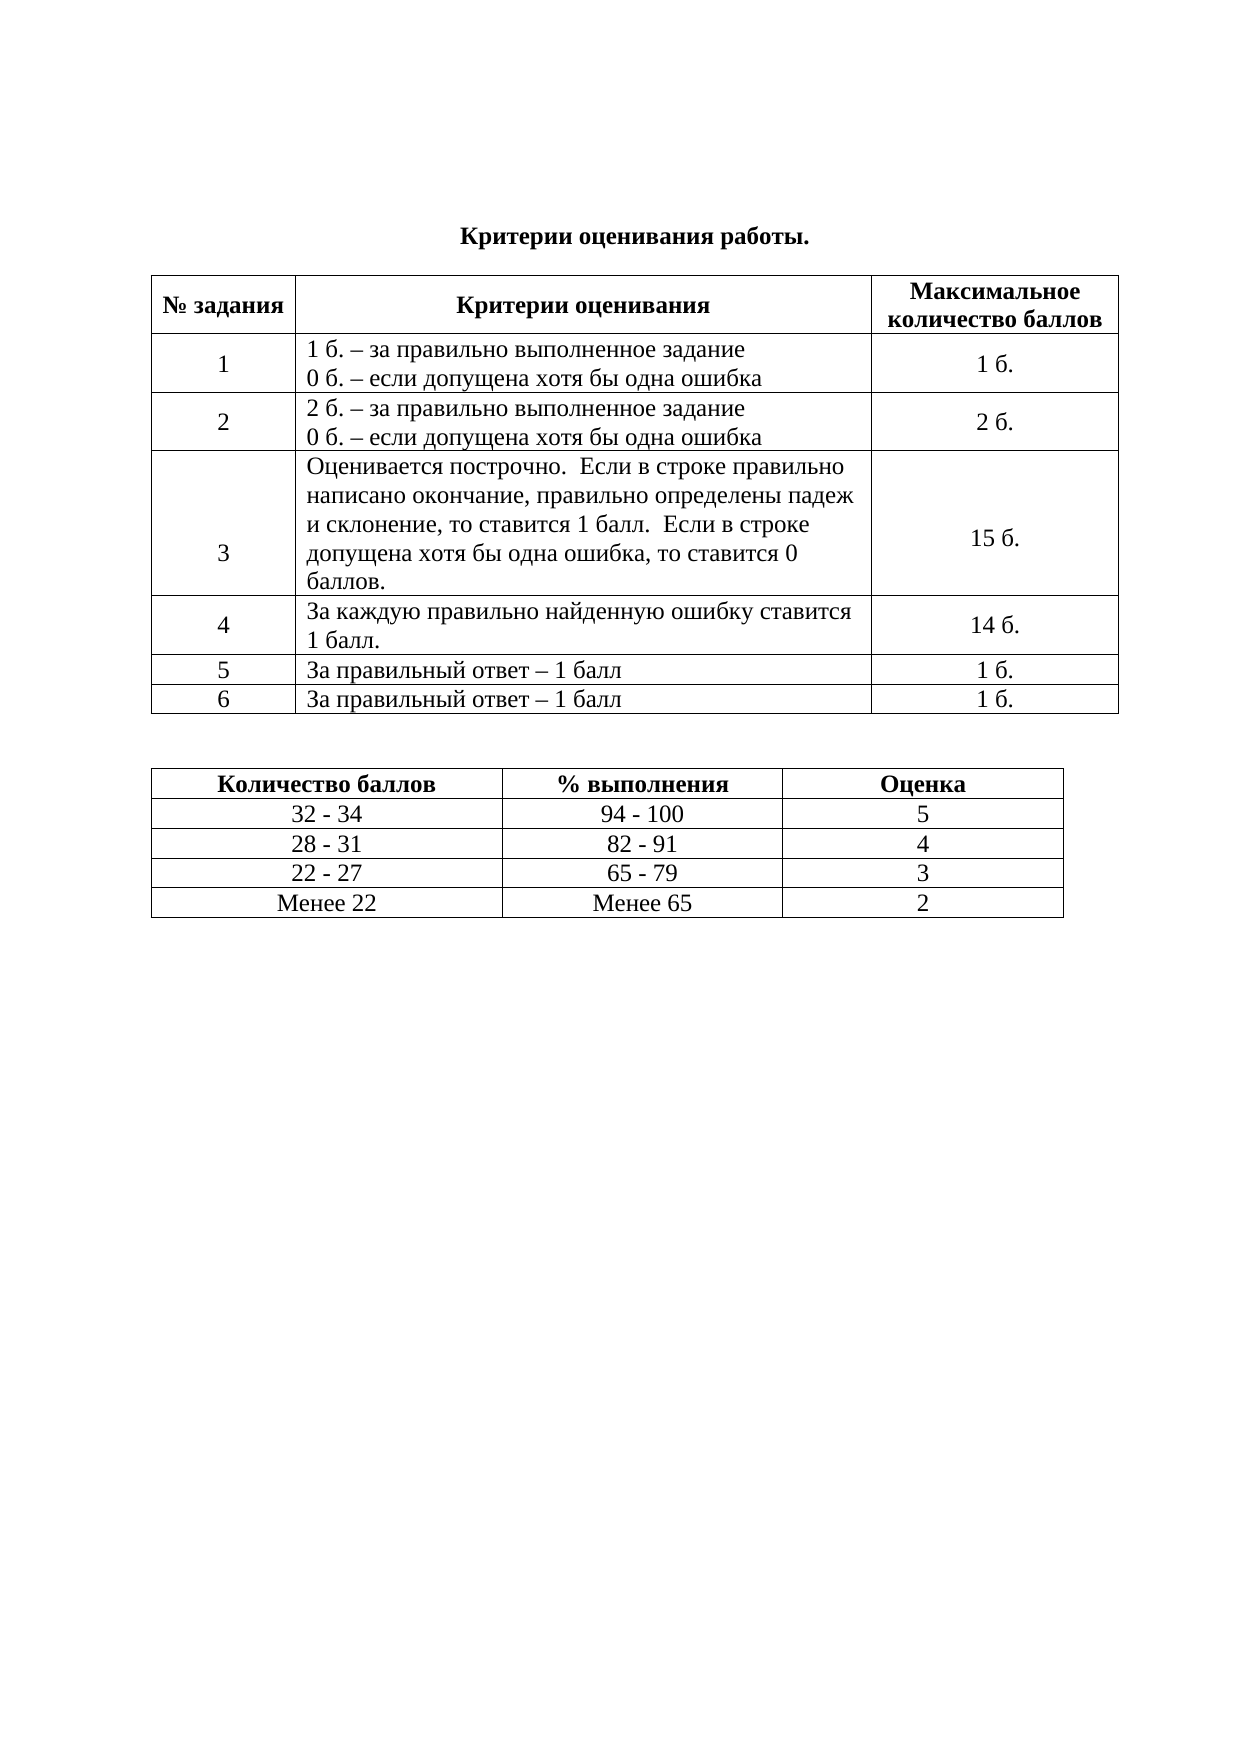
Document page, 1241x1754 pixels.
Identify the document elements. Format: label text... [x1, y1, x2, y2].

table_cell 3 [152, 451, 295, 595]
table_header % выполнения [503, 769, 782, 798]
table_cell 32 - 34 [152, 799, 502, 828]
table_cell 22 - 27 [152, 859, 502, 887]
table_header Критерии оценивания [296, 276, 871, 333]
table_cell 2 б. [872, 393, 1118, 450]
table_cell 15 б. [872, 451, 1118, 595]
table_cell Оценивается построчно. Если в строке правильно написано окончание, правильно определены падеж и склонение, то ставится 1 балл. Если в строке допущена хотя бы одна ошибка, то ставится 0 баллов. [296, 451, 871, 595]
table_header Количество баллов [152, 769, 502, 798]
table_cell 82 - 91 [503, 829, 782, 857]
table_cell 65 - 79 [503, 859, 782, 887]
table_cell 3 [783, 859, 1063, 887]
table_cell 6 [152, 685, 295, 713]
table_cell 4 [152, 596, 295, 654]
table_cell 2 [152, 393, 295, 450]
table_cell 1 б. – за правильно выполненное задание 0 б. – если допущена хотя бы одна ошибка [296, 334, 871, 392]
table_cell 94 - 100 [503, 799, 782, 828]
table_cell 5 [783, 799, 1063, 828]
table_cell За правильный ответ – 1 балл [296, 655, 871, 683]
table_header № задания [152, 276, 295, 333]
table_cell 14 б. [872, 596, 1118, 654]
table_cell 1 б. [872, 685, 1118, 713]
table_header Оценка [783, 769, 1063, 798]
table_cell 2 [783, 888, 1063, 917]
table_header Максимальное количество баллов [872, 276, 1118, 333]
table_cell 1 [152, 334, 295, 392]
text Критерии оценивания работы. [162, 221, 1107, 249]
table_cell 5 [152, 655, 295, 683]
table_cell 1 б. [872, 334, 1118, 392]
table_cell За правильный ответ – 1 балл [296, 685, 871, 713]
table_cell Менее 22 [152, 888, 502, 917]
table_cell За каждую правильно найденную ошибку ставится 1 балл. [296, 596, 871, 654]
table_cell 2 б. – за правильно выполненное задание 0 б. – если допущена хотя бы одна ошибка [296, 393, 871, 450]
table_cell Менее 65 [503, 888, 782, 917]
table_cell 1 б. [872, 655, 1118, 683]
table_cell 4 [783, 829, 1063, 857]
table_cell 28 - 31 [152, 829, 502, 857]
